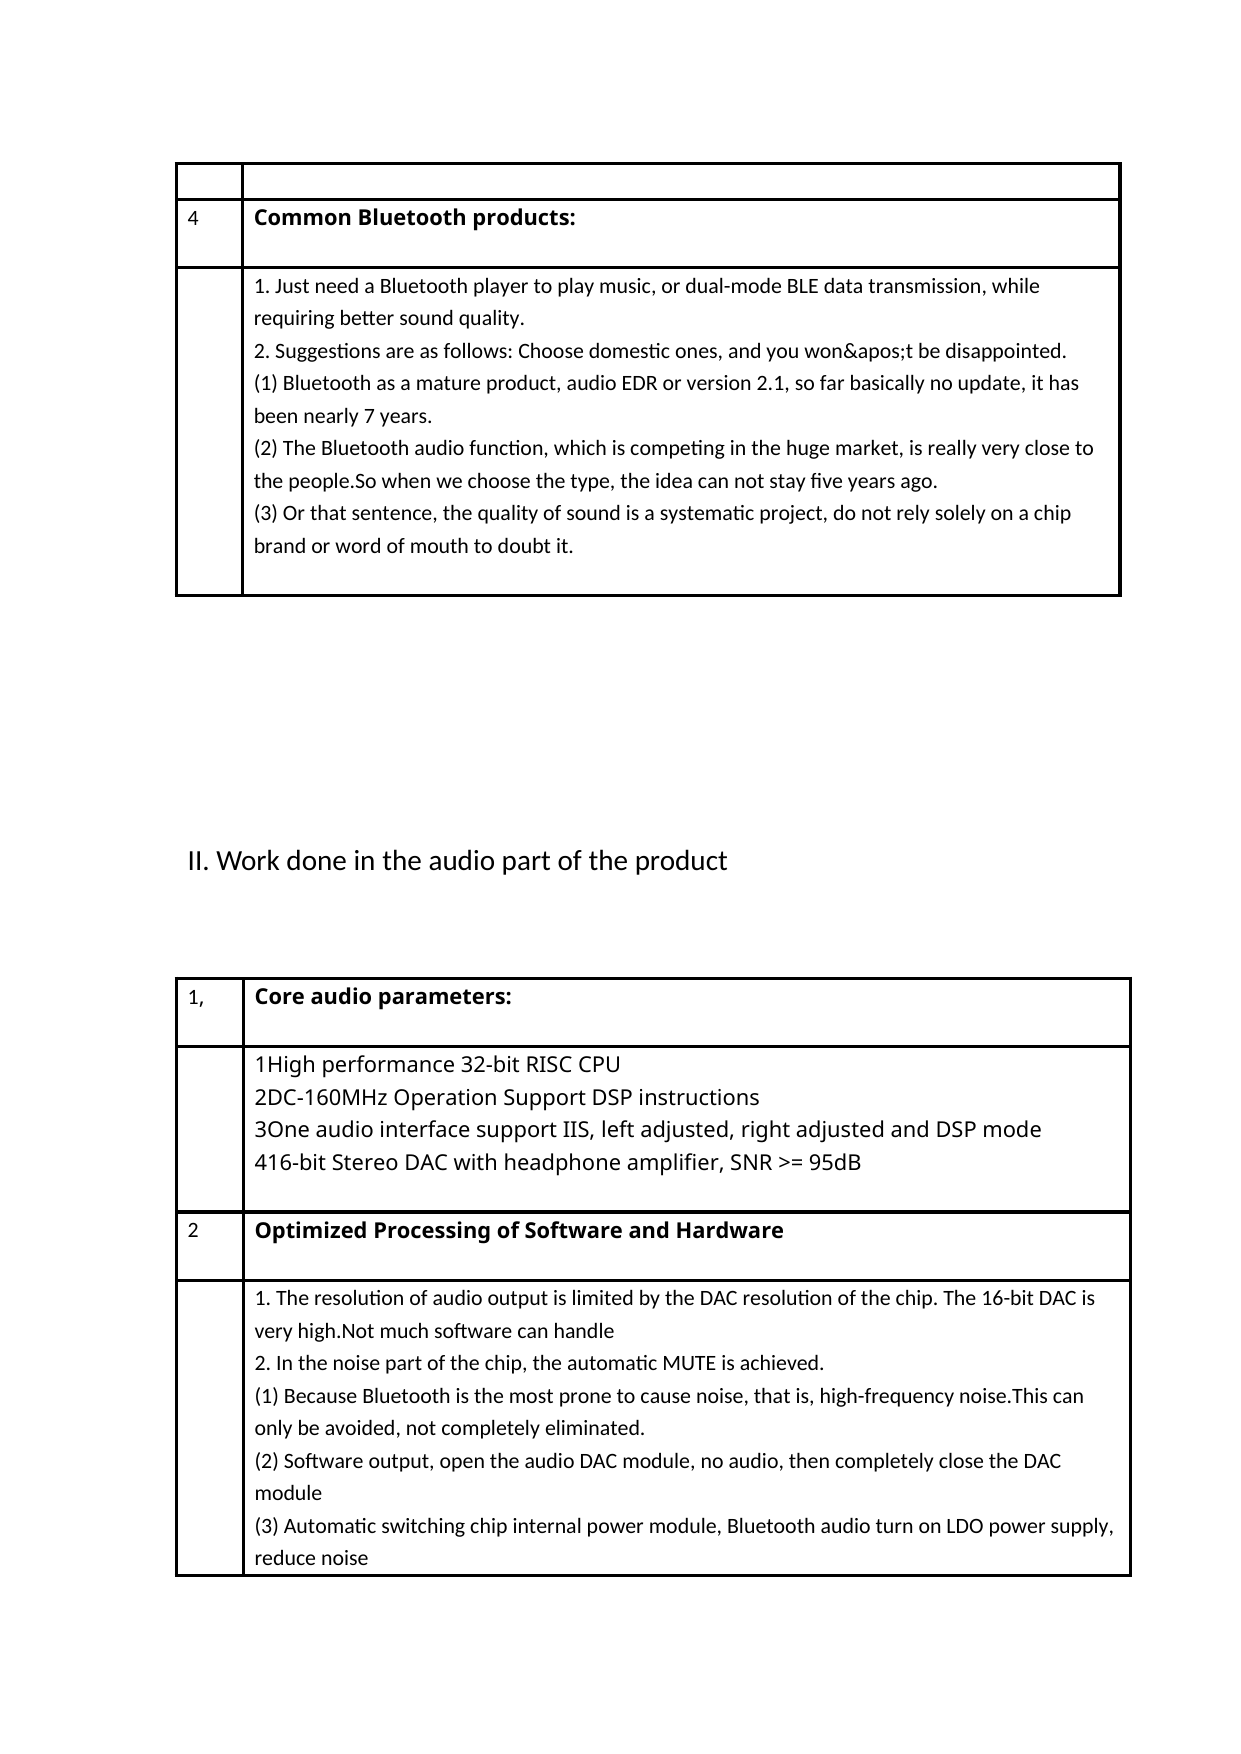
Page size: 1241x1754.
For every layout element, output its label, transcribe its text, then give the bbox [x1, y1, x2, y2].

table_cell 4 [178, 201, 241, 266]
table_header 1, [178, 980, 242, 1045]
table_cell [178, 269, 241, 594]
table_cell [178, 165, 241, 198]
subtitle II. Work done in the audio part of the product [187, 827, 1053, 892]
table_cell Common Bluetooth products: [244, 201, 1118, 266]
table_cell [178, 1282, 242, 1574]
table_cell [178, 1048, 242, 1210]
table_cell 1High performance 32-bit RISC CPU 2DC-160MHz Operation Support DSP instructions 3One audio interface support IIS, left adjusted, right adjusted and DSP mode 416-bit Stereo DAC with headphone amplifier, SNR >= 95dB [245, 1048, 1129, 1210]
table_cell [245, 1282, 1129, 1574]
table_header Core audio parameters: [245, 980, 1129, 1045]
table_cell 2 [178, 1214, 242, 1278]
table_cell Optimized Processing of Software and Hardware [245, 1214, 1129, 1278]
table_cell 1. Just need a Bluetooth player to play music, or dual-mode BLE data transmission, while requiring better sound quality. 2. Suggestions are as follows: Choose domestic ones, and you won&apos;t be disappointed. (1) Bluetooth as a mature product, audio EDR or version 2.1, so far basically no update, it has been nearly 7 years. (2) The Bluetooth audio function, which is competing in the huge market, is really very close to the people.So when we choose the type, the idea can not stay five years ago. (3) Or that sentence, the quality of sound is a systematic project, do not rely solely on a chip brand or word of mouth to doubt it. [244, 269, 1118, 594]
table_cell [244, 165, 1118, 198]
